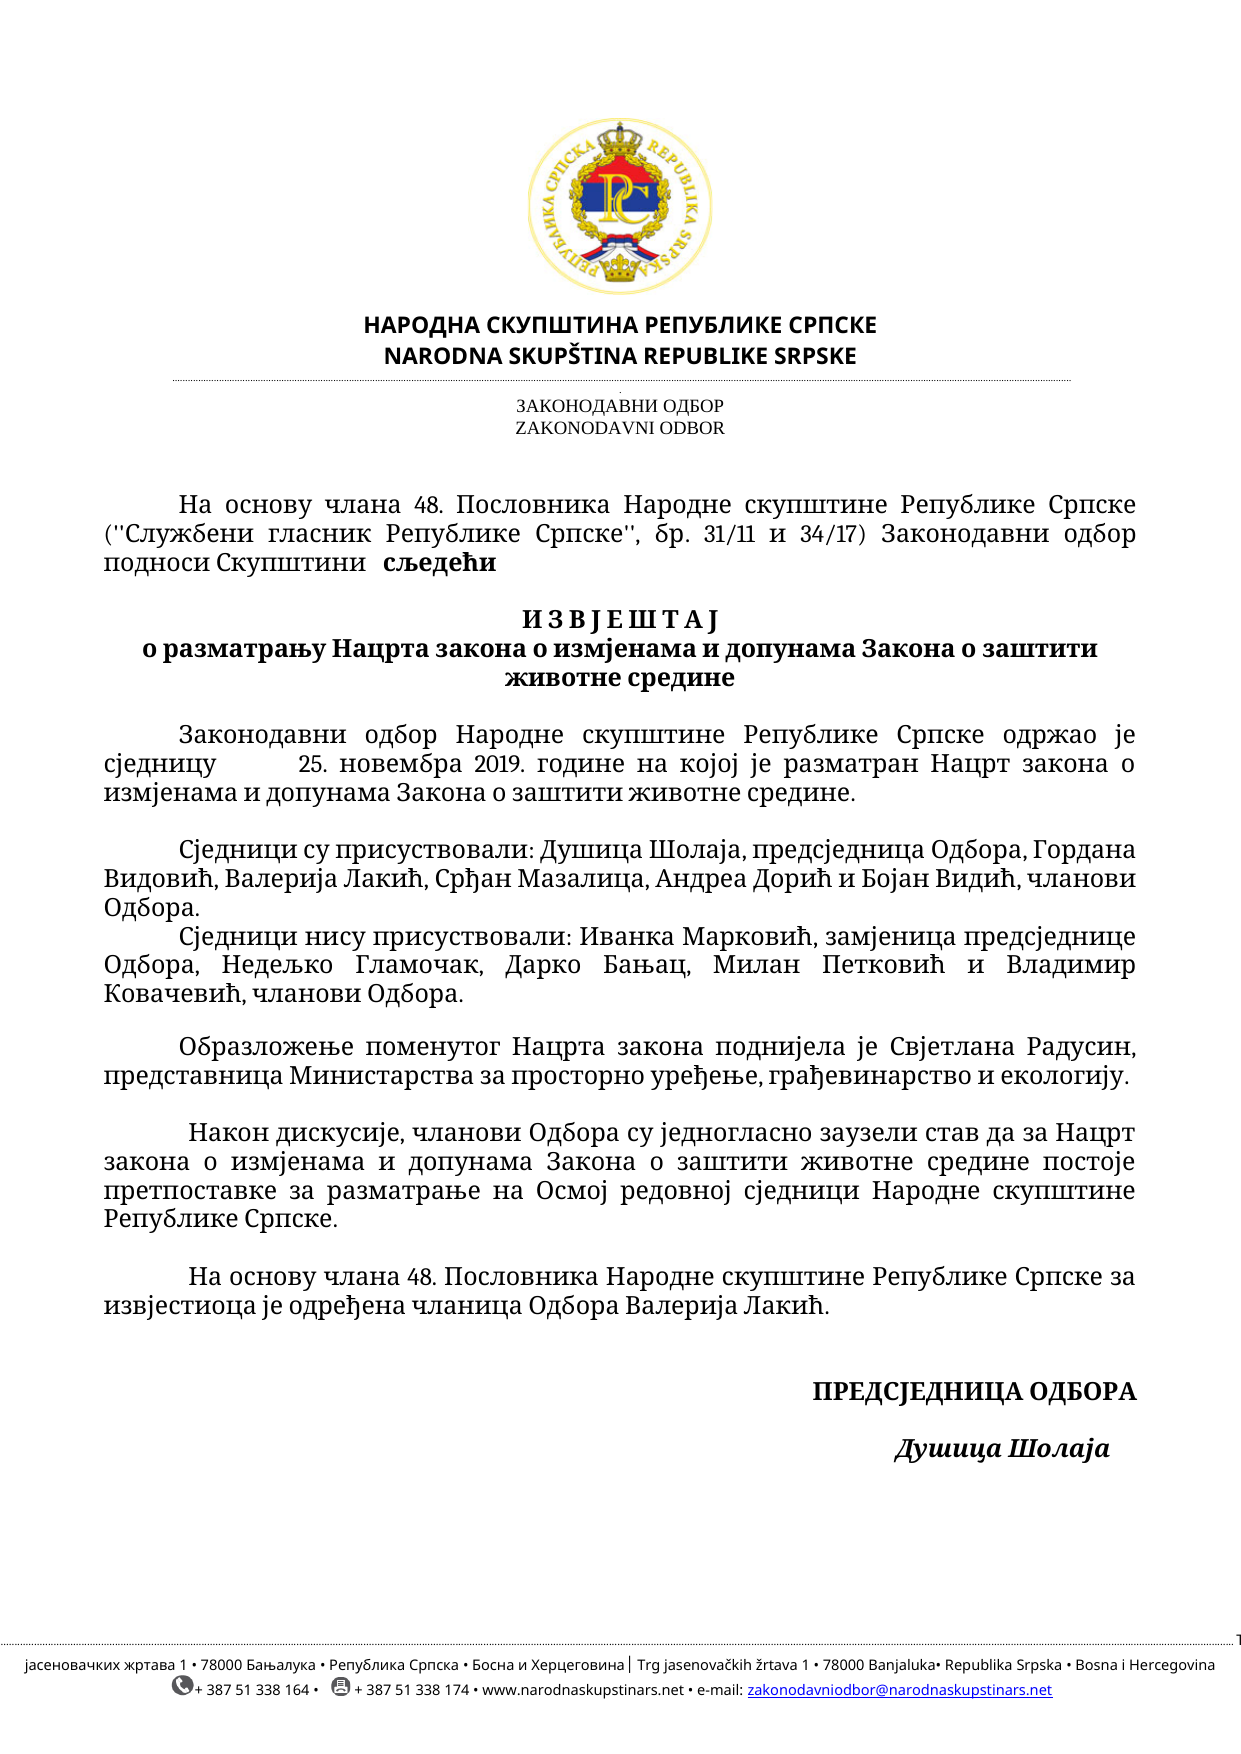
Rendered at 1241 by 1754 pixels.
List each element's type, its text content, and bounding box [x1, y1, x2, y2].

text Душица Шолаја [103, 1435, 1137, 1464]
text На основу члана 48. Пословника Народне скупштине Републике Српске за извјестиоца је одређена чланица Одбора Валерија Лакић. [103, 1263, 1137, 1320]
text Законодавни одбор Народне скупштине Републике Српске одржао је сједницу 25. новембра 2019. године на којој је разматран Нацрт закона о измјенама и допунама Закона о заштити животне средине. [103, 721, 1137, 807]
text Образложење поменутог Нацрта закона поднијела је Свјетлана Радусин, представница Министарства за просторно уређење, грађевинарство и екологију. [103, 1033, 1137, 1090]
text Сједници су присуствовали: Душица Шолаја, предсједница Одбора, Гордана Видовић, Валерија Лакић, Срђан Мазалица, Андреа Дорић и Бојан Видић, чланови Одбора. [103, 836, 1137, 922]
text ПРЕДСЈЕДНИЦА ОДБОРА [103, 1378, 1137, 1407]
text Сједници нису присуствовали: Иванка Марковић, замјеница предсједнице Одбора, Недељко Гламочак, Дарко Бањац, Милан Петковић и Владимир Ковачевић, чланови Одбора. [103, 922, 1137, 1009]
text На основу члана 48. Пословника Народне скупштине Републике Српске (''Службени гласник Републике Српске'', бр. 31/11 и 34/17) Законодавни одбор подноси Скупштини сљедећи [103, 491, 1137, 577]
text Након дискусије, чланови Одбора су једногласно заузели став да за Нацрт закона о измјенама и допунама Закона о заштити животне средине постоје претпоставке за разматрање на Осмој редовној сједници Народне скупштине Републике Српске. [103, 1119, 1137, 1234]
text о разматрању Нацрта закона о измјенама и допунама Закона о заштити животне средине [103, 635, 1137, 692]
text И З В Ј Е Ш Т А Ј [103, 606, 1137, 635]
